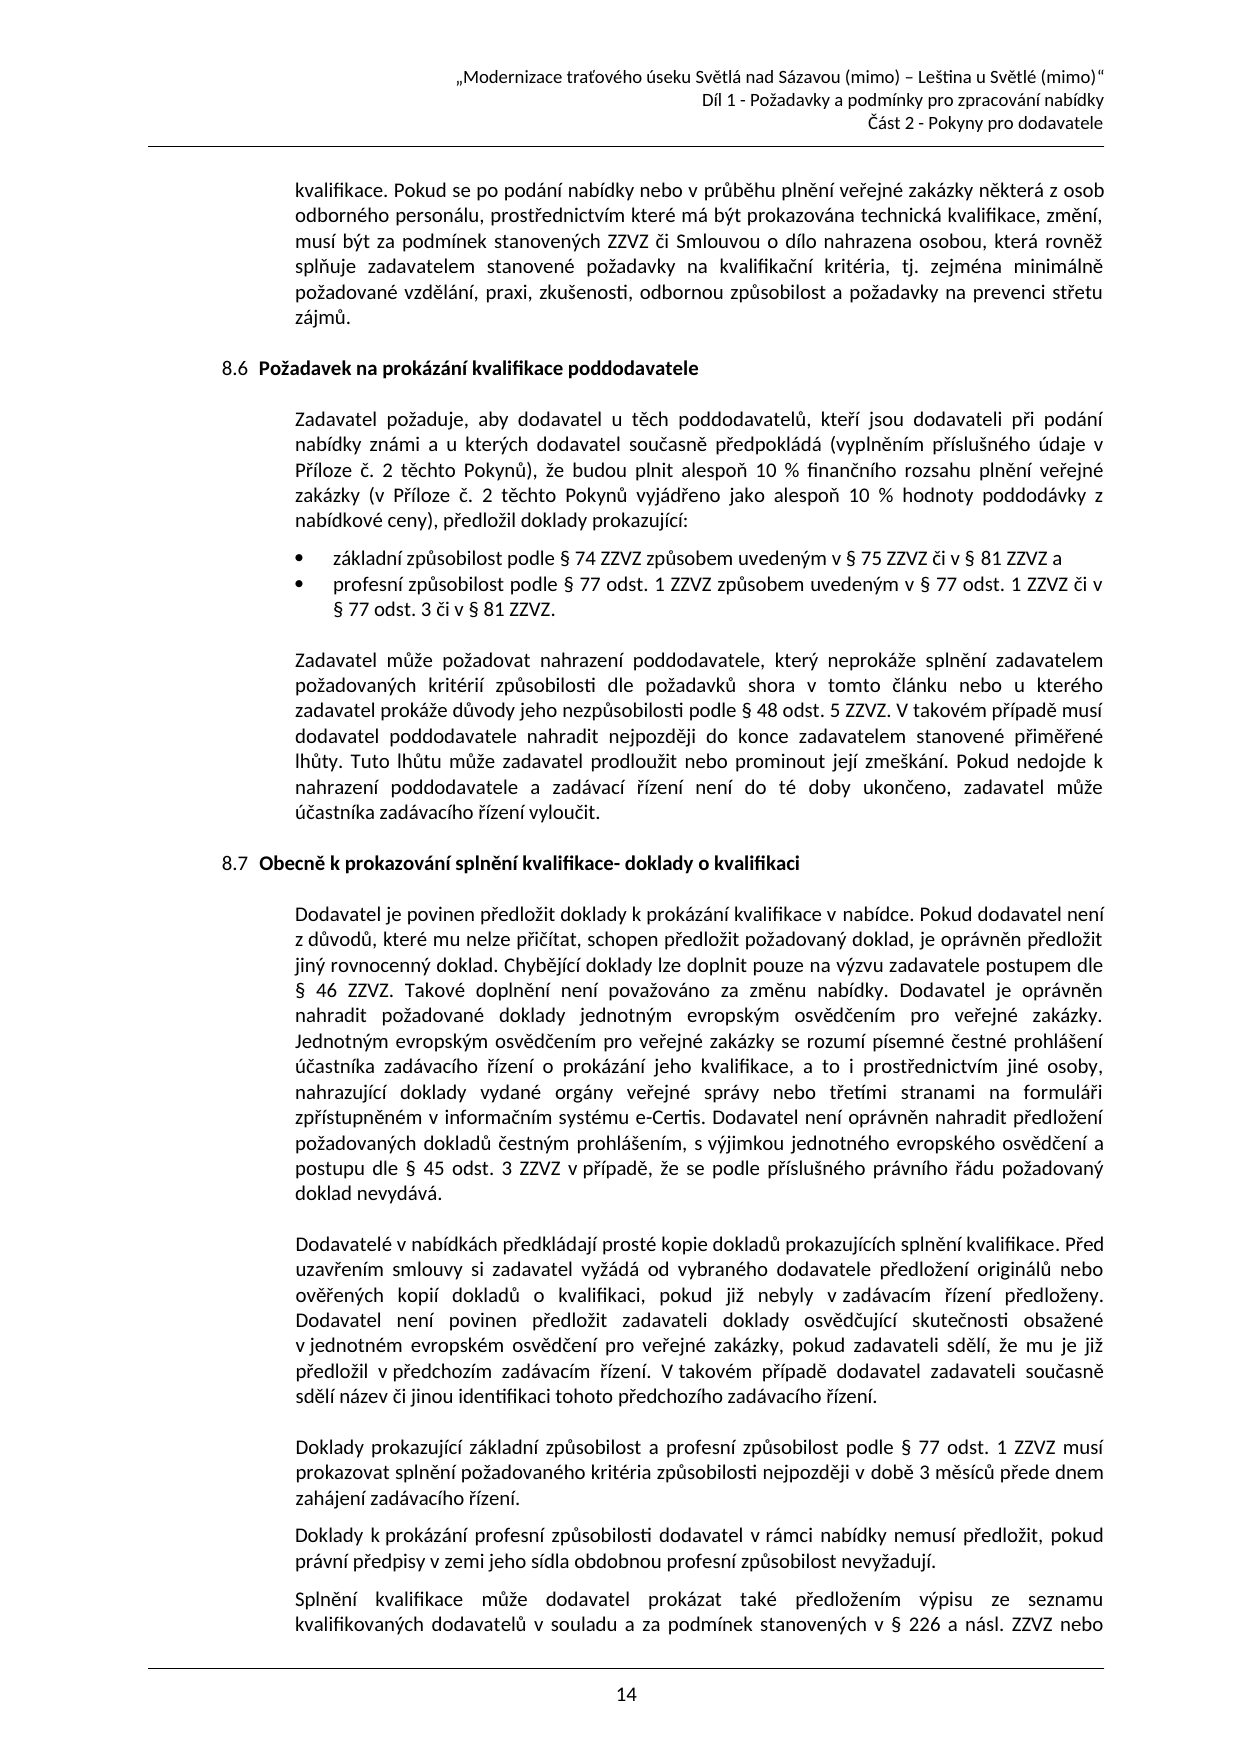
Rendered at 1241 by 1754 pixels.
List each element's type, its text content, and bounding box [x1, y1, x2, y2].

list Požadavek na prokázání kvalifikace poddodavatele [222, 355, 1104, 381]
list profesní způsobilost podle § 77 odst. 1 ZZVZ způsobem uvedeným v § 77 odst. 1 ZZVZ či v § 77 odst. 3 či v § 81 ZZVZ. [295, 571, 1104, 622]
text Doklady k prokázání profesní způsobilosti dodavatel v rámci nabídky nemusí předložit, pokud právní předpisy v zemi jeho sídla obdobnou profesní způsobilost nevyžadují. [295, 1523, 1104, 1573]
list Obecně k prokazování splnění kvalifikace- doklady o kvalifikaci [222, 850, 1104, 876]
text Dodavatelé v nabídkách předkládají prosté kopie dokladů prokazujících splnění kvalifikace. Před uzavřením smlouvy si zadavatel vyžádá od vybraného dodavatele předložení originálů nebo ověřených kopií dokladů o kvalifikaci, pokud již nebyly v zadávacím řízení předloženy. Dodavatel není povinen předložit zadavateli doklady osvědčující skutečnosti obsažené v jednotném evropském osvědčení pro veřejné zakázky, pokud zadavateli sdělí, že mu je již předložil v předchozím zadávacím řízení. V takovém případě dodavatel zadavateli současně sdělí název či jinou identifikaci tohoto předchozího zadávacího řízení. [295, 1231, 1104, 1409]
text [295, 1586, 1104, 1637]
text Zadavatel může požadovat nahrazení poddodavatele, který neprokáže splnění zadavatelem požadovaných kritérií způsobilosti dle požadavků shora v tomto článku nebo u kterého zadavatel prokáže důvody jeho nezpůsobilosti podle § 48 odst. 5 ZZVZ. V takovém případě musí dodavatel poddodavatele nahradit nejpozději do konce zadavatelem stanovené přiměřené lhůty. Tuto lhůtu může zadavatel prodloužit nebo prominout její zmeškání. Pokud nedojde k nahrazení poddodavatele a zadávací řízení není do té doby ukončeno, zadavatel může účastníka zadávacího řízení vyloučit. [295, 647, 1104, 825]
text Zadavatel požaduje, aby dodavatel u těch poddodavatelů, kteří jsou dodavateli při podání nabídky známi a u kterých dodavatel současně předpokládá (vyplněním příslušného údaje v Příloze č. 2 těchto Pokynů), že budou plnit alespoň 10 % finančního rozsahu plnění veřejné zakázky (v Příloze č. 2 těchto Pokynů vyjádřeno jako alespoň 10 % hodnoty poddodávky z nabídkové ceny), předložil doklady prokazující: [295, 406, 1104, 533]
text Dodavatel je povinen předložit doklady k prokázání kvalifikace v nabídce. Pokud dodavatel není z důvodů, které mu nelze přičítat, schopen předložit požadovaný doklad, je oprávněn předložit jiný rovnocenný doklad. Chybějící doklady lze doplnit pouze na výzvu zadavatele postupem dle § 46 ZZVZ. Takové doplnění není považováno za změnu nabídky. Dodavatel je oprávněn nahradit požadované doklady jednotným evropským osvědčením pro veřejné zakázky. Jednotným evropským osvědčením pro veřejné zakázky se rozumí písemné čestné prohlášení účastníka zadávacího řízení o prokázání jeho kvalifikace, a to i prostřednictvím jiné osoby, nahrazující doklady vydané orgány veřejné správy nebo třetími stranami na formuláři zpřístupněném v informačním systému e-Certis. Dodavatel není oprávněn nahradit předložení požadovaných dokladů čestným prohlášením, s výjimkou jednotného evropského osvědčení a postupu dle § 45 odst. 3 ZZVZ v případě, že se podle příslušného právního řádu požadovaný doklad nevydává. [295, 901, 1104, 1206]
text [295, 177, 1104, 330]
list základní způsobilost podle § 74 ZZVZ způsobem uvedeným v § 75 ZZVZ či v § 81 ZZVZ a [295, 546, 1104, 571]
text Doklady prokazující základní způsobilost a profesní způsobilost podle § 77 odst. 1 ZZVZ musí prokazovat splnění požadovaného kritéria způsobilosti nejpozději v době 3 měsíců přede dnem zahájení zadávacího řízení. [295, 1434, 1104, 1510]
